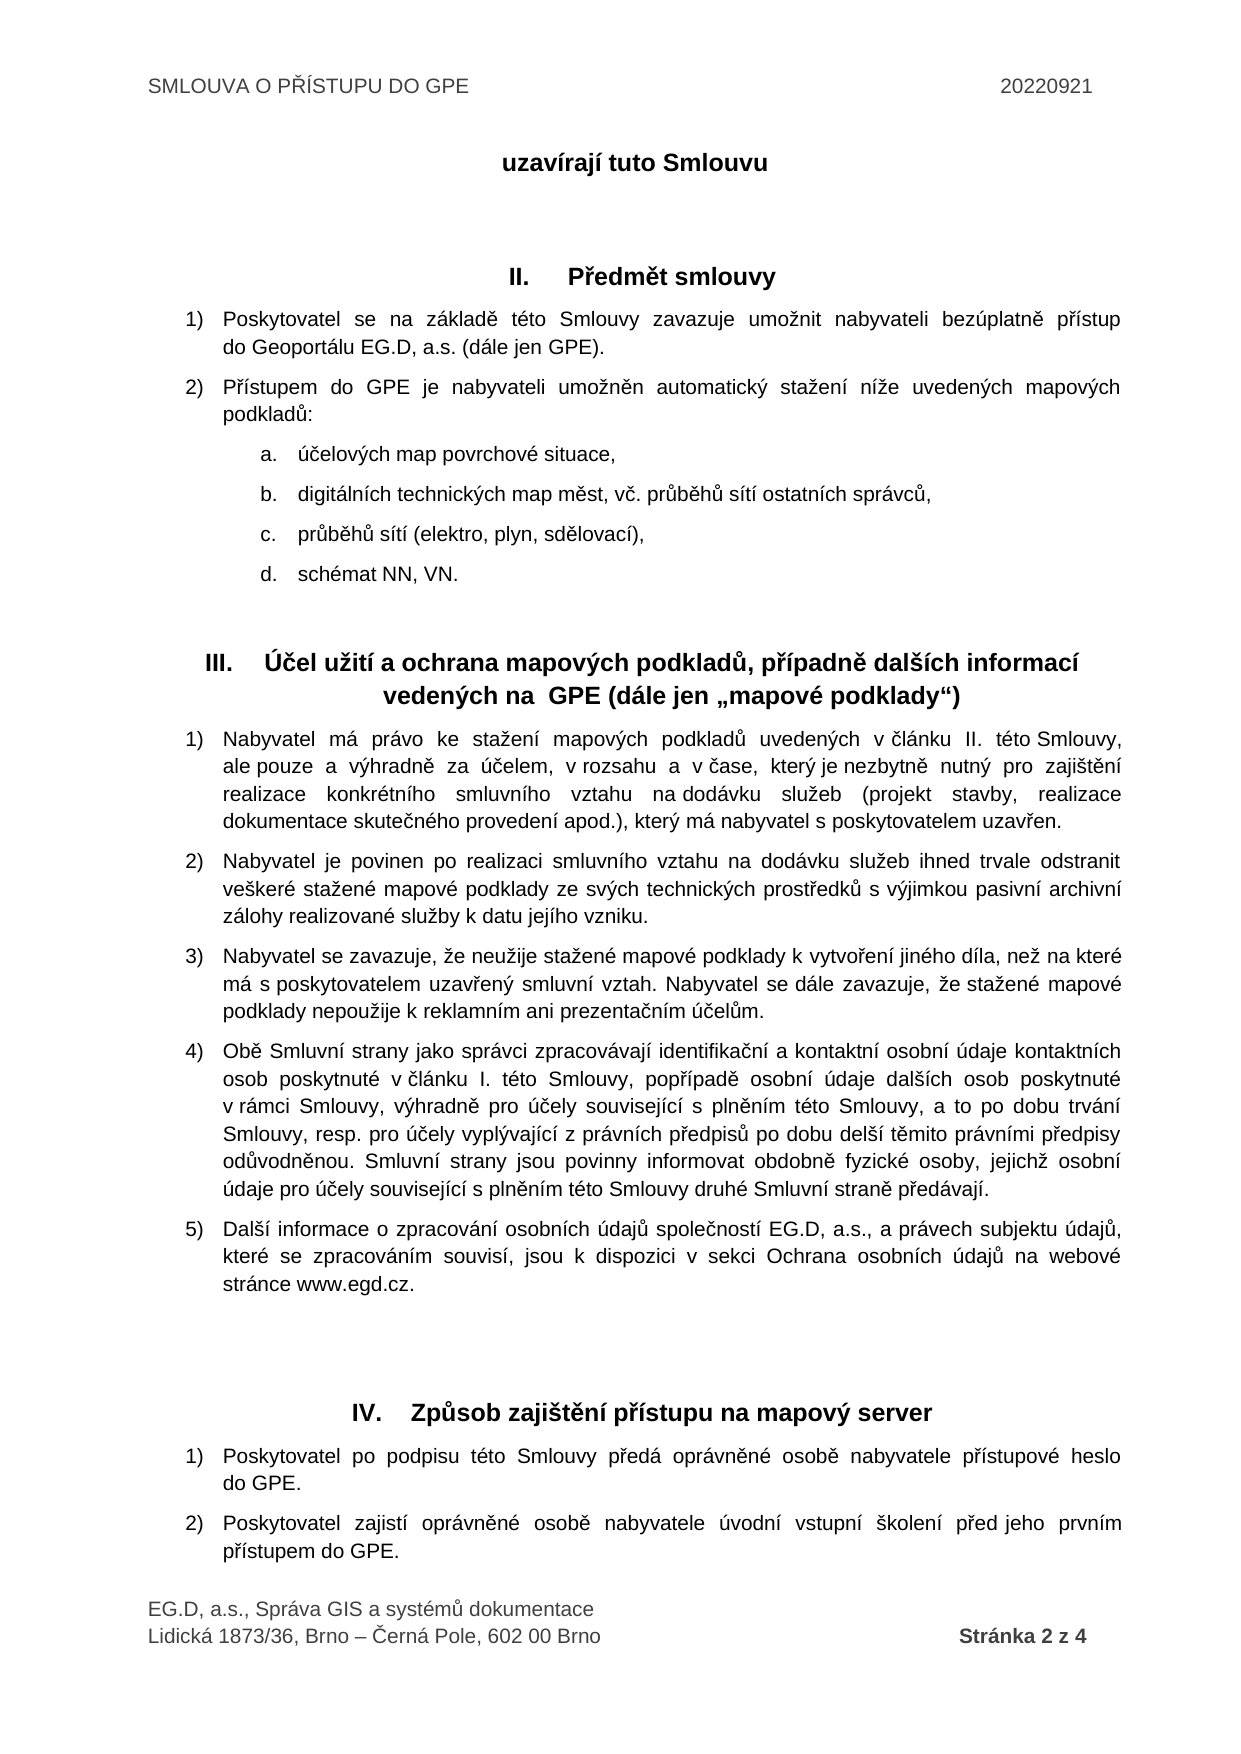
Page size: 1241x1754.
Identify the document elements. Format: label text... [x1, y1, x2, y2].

list digitálních technických map měst, vč. průběhů sítí ostatních správců, [260, 482, 1122, 506]
list účelových map povrchové situace, [260, 442, 1122, 466]
list Přístupem do GPE je nabyvateli umožněn automatický stažení níže uvedených mapových podkladů: [185, 374, 1122, 426]
subtitle Předmět smlouvy [162, 261, 1122, 290]
list Obě Smluvní strany jako správci zpracovávají identifikační a kontaktní osobní údaje kontaktních osob poskytnuté v článku I. této Smlouvy, popřípadě osobní údaje dalších osob poskytnuté v rámci Smlouvy, výhradně pro účely související s plněním této Smlouvy, a to po dobu trvání Smlouvy, resp. pro účely vyplývající z právních předpisů po dobu delší těmito právními předpisy odůvodněnou. Smluvní strany jsou povinny informovat obdobně fyzické osoby, jejichž osobní údaje pro účely související s plněním této Smlouvy druhé Smluvní straně předávají. [185, 1039, 1122, 1201]
list Nabyvatel je povinen po realizaci smluvního vztahu na dodávku služeb ihned trvale odstranit veškeré stažené mapové podklady ze svých technických prostředků s výjimkou pasivní archivní zálohy realizované služby k datu jejího vzniku. [185, 849, 1122, 928]
list Poskytovatel se na základě této Smlouvy zavazuje umožnit nabyvateli bezúplatně přístup do Geoportálu EG.D, a.s. (dále jen GPE). [185, 307, 1122, 358]
subtitle Účel užití a ochrana mapových podkladů, případně dalších informací vedených na GPE (dále jen „mapové podklady“) [162, 648, 1122, 710]
list Poskytovatel po podpisu této Smlouvy předá oprávněné osobě nabyvatele přístupové heslo do GPE. [185, 1443, 1122, 1495]
text uzavírají tuto Smlouvu [148, 148, 1122, 176]
list schémat NN, VN. [260, 562, 1122, 586]
list Nabyvatel se zavazuje, že neužije stažené mapové podklady k vytvoření jiného díla, než na které má s poskytovatelem uzavřený smluvní vztah. Nabyvatel se dále zavazuje, že stažené mapové podklady nepoužije k reklamním ani prezentačním účelům. [185, 944, 1122, 1023]
list Poskytovatel zajistí oprávněné osobě nabyvatele úvodní vstupní školení před jeho prvním přístupem do GPE. [185, 1511, 1122, 1562]
list Nabyvatel má právo ke stažení mapových podkladů uvedených v článku II. této Smlouvy, ale pouze a výhradně za účelem, v rozsahu a v čase, který je nezbytně nutný pro zajištění realizace konkrétního smluvního vztahu na dodávku služeb (projekt stavby, realizace dokumentace skutečného provedení apod.), který má nabyvatel s poskytovatelem uzavřen. [185, 727, 1122, 833]
subtitle Způsob zajištění přístupu na mapový server [162, 1398, 1122, 1427]
list průběhů sítí (elektro, plyn, sdělovací), [260, 522, 1122, 546]
list Další informace o zpracování osobních údajů společností EG.D, a.s., a právech subjektu údajů, které se zpracováním souvisí, jsou k dispozici v sekci Ochrana osobních údajů na webové stránce www.egd.cz. [185, 1217, 1122, 1296]
